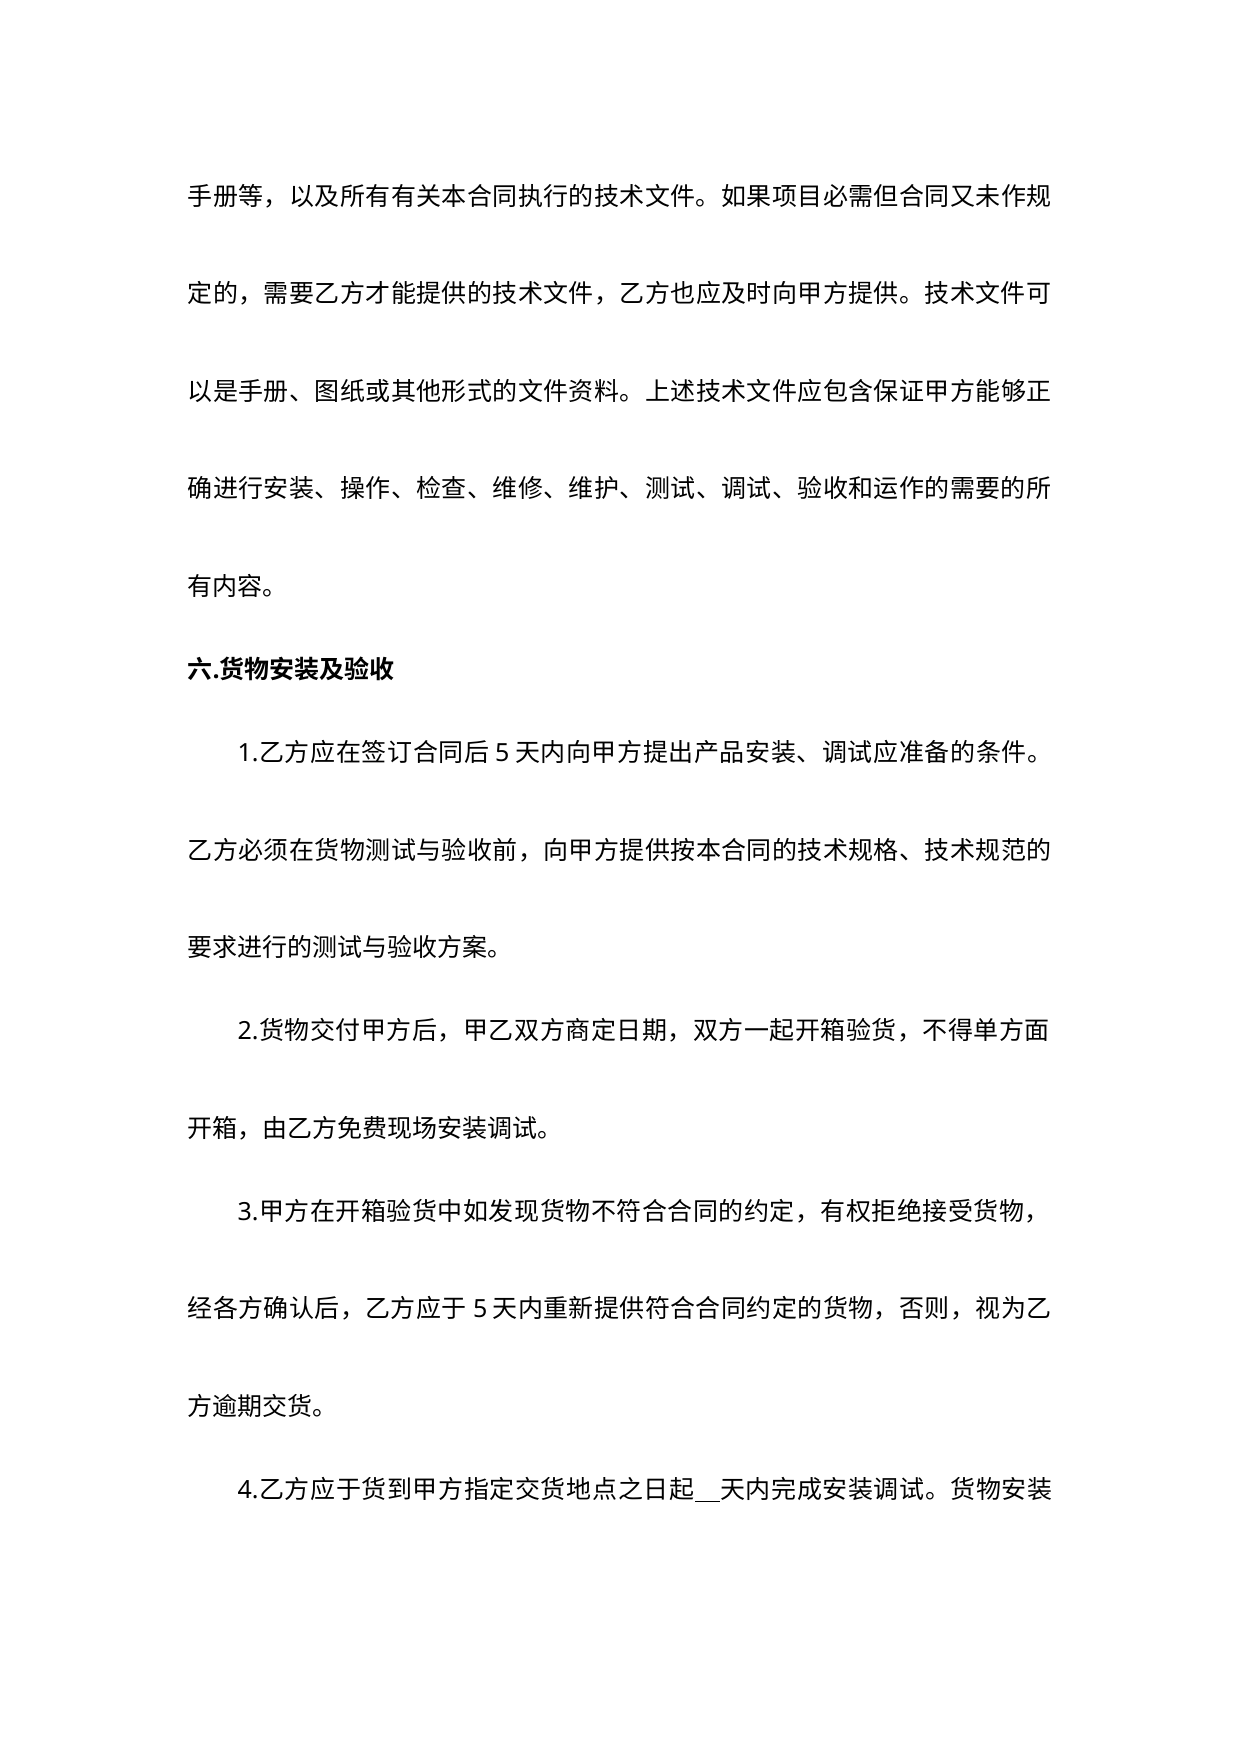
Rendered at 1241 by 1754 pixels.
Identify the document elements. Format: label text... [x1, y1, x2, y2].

text 2.货物交付甲方后，甲乙双方商定日期，双方一起开箱验货，不得单方面开箱，由乙方免费现场安装调试。 [187, 996, 1053, 1159]
text 六.货物安装及验收 [187, 635, 1053, 700]
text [187, 162, 1053, 617]
text 1.乙方应在签订合同后5天内向甲方提出产品安装、调试应准备的条件。乙方必须在货物测试与验收前，向甲方提供按本合同的技术规格、技术规范的要求进行的测试与验收方案。 [187, 718, 1053, 978]
text 3.甲方在开箱验货中如发现货物不符合合同的约定，有权拒绝接受货物，经各方确认后，乙方应于5天内重新提供符合合同约定的货物，否则，视为乙方逾期交货。 [187, 1177, 1053, 1437]
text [187, 1455, 1053, 1520]
